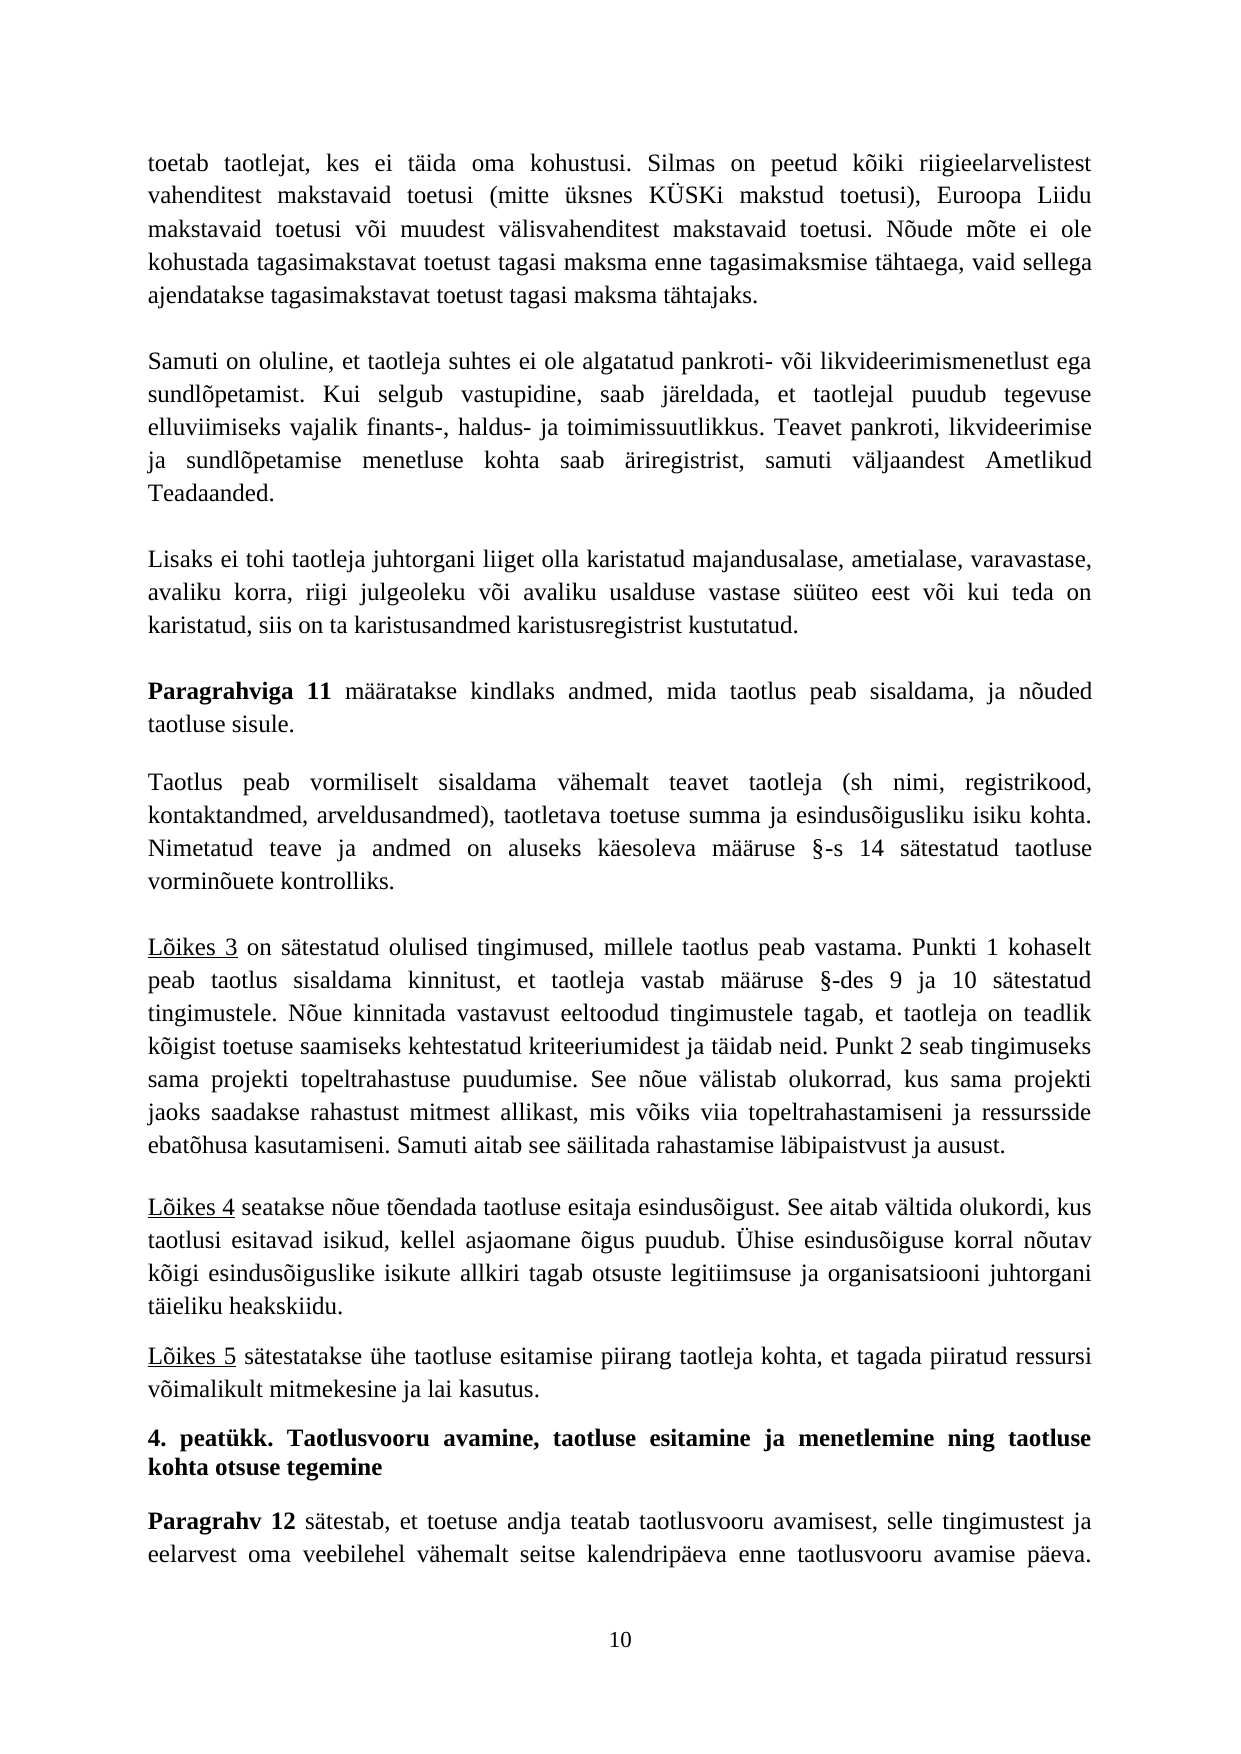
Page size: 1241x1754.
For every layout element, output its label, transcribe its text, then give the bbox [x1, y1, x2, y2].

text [148, 1506, 1093, 1568]
text Lõikes 4 seatakse nõue tõendada taotluse esitaja esindusõigust. See aitab vältida olukordi, kus taotlusi esitavad isikud, kellel asjaomane õigus puudub. Ühise esindusõiguse korral nõutav kõigi esindusõiguslike isikute allkiri tagab otsuste legitiimsuse ja organisatsiooni juhtorgani täieliku heakskiidu. [148, 1192, 1093, 1320]
text Paragrahviga 11 määratakse kindlaks andmed, mida taotlus peab sisaldama, ja nõuded taotluse sisule. [148, 676, 1093, 738]
text 4. peatükk. Taotlusvooru avamine, taotluse esitamine ja menetlemine ning taotluse kohta otsuse tegemine [148, 1423, 1093, 1481]
text Samuti on oluline, et taotleja suhtes ei ole algatatud pankroti- või likvideerimismenetlust ega sundlõpetamist. Kui selgub vastupidine, saab järeldada, et taotlejal puudub tegevuse elluviimiseks vajalik finants-, haldus- ja toimimissuutlikkus. Teavet pankroti, likvideerimise ja sundlõpetamise menetluse kohta saab äriregistrist, samuti väljaandest Ametlikud Teadaanded. [148, 346, 1093, 507]
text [148, 148, 1093, 308]
text Lõikes 5 sätestatakse ühe taotluse esitamise piirang taotleja kohta, et tagada piiratud ressursi võimalikult mitmekesine ja lai kasutus. [148, 1341, 1093, 1402]
text Lõikes 3 on sätestatud olulised tingimused, millele taotlus peab vastama. Punkti 1 kohaselt peab taotlus sisaldama kinnitust, et taotleja vastab määruse §-des 9 ja 10 sätestatud tingimustele. Nõue kinnitada vastavust eeltoodud tingimustele tagab, et taotleja on teadlik kõigist toetuse saamiseks kehtestatud kriteeriumidest ja täidab neid. Punkt 2 seab tingimuseks sama projekti topeltrahastuse puudumise. See nõue välistab olukorrad, kus sama projekti jaoks saadakse rahastust mitmest allikast, mis võiks viia topeltrahastamiseni ja ressursside ebatõhusa kasutamiseni. Samuti aitab see säilitada rahastamise läbipaistvust ja ausust. [148, 932, 1093, 1159]
text Taotlus peab vormiliselt sisaldama vähemalt teavet taotleja (sh nimi, registrikood, kontaktandmed, arveldusandmed), taotletava toetuse summa ja esindusõigusliku isiku kohta. Nimetatud teave ja andmed on aluseks käesoleva määruse §-s 14 sätestatud taotluse vorminõuete kontrolliks. [148, 767, 1093, 895]
text Lisaks ei tohi taotleja juhtorgani liiget olla karistatud majandusalase, ametialase, varavastase, avaliku korra, riigi julgeoleku või avaliku usalduse vastase süüteo eest või kui teda on karistatud, siis on ta karistusandmed karistusregistrist kustutatud. [148, 544, 1093, 639]
